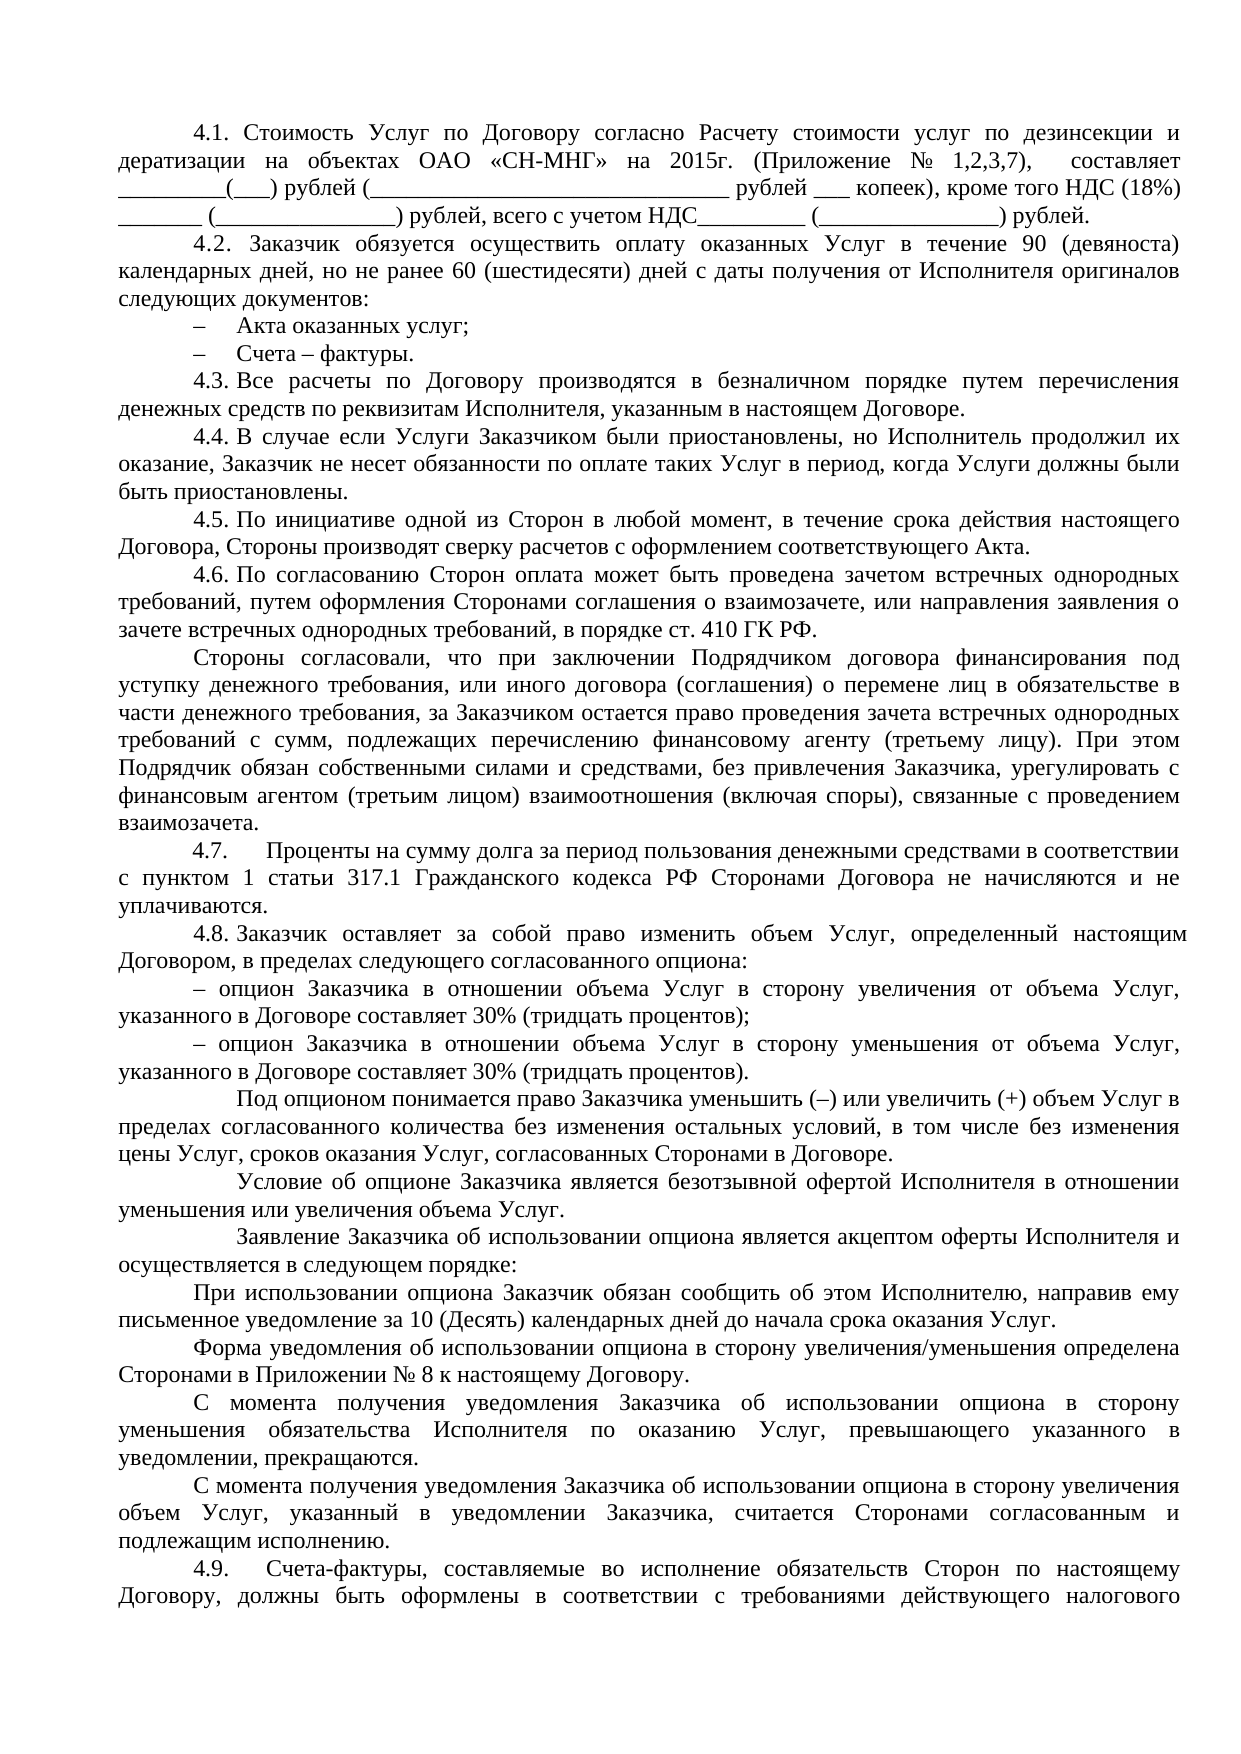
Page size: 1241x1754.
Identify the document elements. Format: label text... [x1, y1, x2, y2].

text С момента получения уведомления Заказчика об использовании опциона в сторону увеличения объем Услуг, указанный в уведомлении Заказчика, считается Сторонами согласованным и подлежащим исполнению. [118, 1471, 1181, 1553]
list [118, 1553, 1181, 1609]
list Акта оказанных услуг; [118, 311, 1181, 339]
list Все расчеты по Договору производятся в безналичном порядке путем перечисления денежных средств по реквизитам Исполнителя, указанным в настоящем Договоре. [118, 367, 1181, 422]
list Счета – фактуры. [118, 339, 1181, 367]
text 4.1. Стоимость Услуг по Договору согласно Расчету стоимости услуг по дезинсекции и дератизации на объектах ОАО «СН-МНГ» на 2015г. (Приложение № 1,2,3,7), составляет _________(___) рублей (______________________________ рублей ___ копеек), кроме того НДС (18%) _______ (_______________) рублей, всего с учетом НДС_________ (_______________) рублей. [118, 118, 1181, 228]
text Под опционом понимается право Заказчика уменьшить (–) или увеличить (+) объем Услуг в пределах согласованного количества без изменения остальных условий, в том числе без изменения цены Услуг, сроков оказания Услуг, согласованных Сторонами в Договоре. [118, 1084, 1181, 1167]
text С момента получения уведомления Заказчика об использовании опциона в сторону уменьшения обязательства Исполнителя по оказанию Услуг, превышающего указанного в уведомлении, прекращаются. [118, 1388, 1181, 1471]
list По инициативе одной из Сторон в любой момент, в течение срока действия настоящего Договора, Стороны производят сверку расчетов с оформлением соответствующего Акта. [118, 504, 1181, 560]
list По согласованию Сторон оплата может быть проведена зачетом встречных однородных требований, путем оформления Сторонами соглашения о взаимозачете, или направления заявления о зачете встречных однородных требований, в порядке ст. 410 ГК РФ. [118, 560, 1181, 643]
text Стороны согласовали, что при заключении Подрядчиком договора финансирования под уступку денежного требования, или иного договора (соглашения) о перемене лиц в обязательстве в части денежного требования, за Заказчиком остается право проведения зачета встречных однородных требований с сумм, подлежащих перечислению финансовому агенту (третьему лицу). При этом Подрядчик обязан собственными силами и средствами, без привлечения Заказчика, урегулировать с финансовым агентом (третьим лицом) взаимоотношения (включая споры), связанные с проведением взаимозачета. [118, 643, 1181, 836]
list В случае если Услуги Заказчиком были приостановлены, но Исполнитель продолжил их оказание, Заказчик не несет обязанности по оплате таких Услуг в период, когда Услуги должны были быть приостановлены. [118, 422, 1181, 504]
text Заявление Заказчика об использовании опциона является акцептом оферты Исполнителя и осуществляется в следующем порядке: [118, 1222, 1181, 1277]
list Заказчик оставляет за собой право изменить объем Услуг, определенный настоящим Договором, в пределах следующего согласованного опциона: [118, 919, 1188, 974]
text Форма уведомления об использовании опциона в сторону увеличения/уменьшения определена Сторонами в Приложении № 8 к настоящему Договору. [118, 1333, 1181, 1388]
text – опцион Заказчика в отношении объема Услуг в сторону уменьшения от объема Услуг, указанного в Договоре составляет 30% (тридцать процентов). [118, 1029, 1181, 1084]
text 4.2. Заказчик обязуется осуществить оплату оказанных Услуг в течение 90 (девяноста) календарных дней, но не ранее 60 (шестидесяти) дней с даты получения от Исполнителя оригиналов следующих документов: [118, 228, 1181, 311]
text При использовании опциона Заказчик обязан сообщить об этом Исполнителю, направив ему письменное уведомление за 10 (Десять) календарных дней до начала срока оказания Услуг. [118, 1277, 1181, 1333]
text – опцион Заказчика в отношении объема Услуг в сторону увеличения от объема Услуг, указанного в Договоре составляет 30% (тридцать процентов); [118, 974, 1181, 1029]
text Условие об опционе Заказчика является безотзывной офертой Исполнителя в отношении уменьшения или увеличения объема Услуг. [118, 1167, 1181, 1222]
list Проценты на сумму долга за период пользования денежными средствами в соответствии с пунктом 1 статьи 317.1 Гражданского кодекса РФ Сторонами Договора не начисляются и не уплачиваются. [118, 836, 1181, 919]
